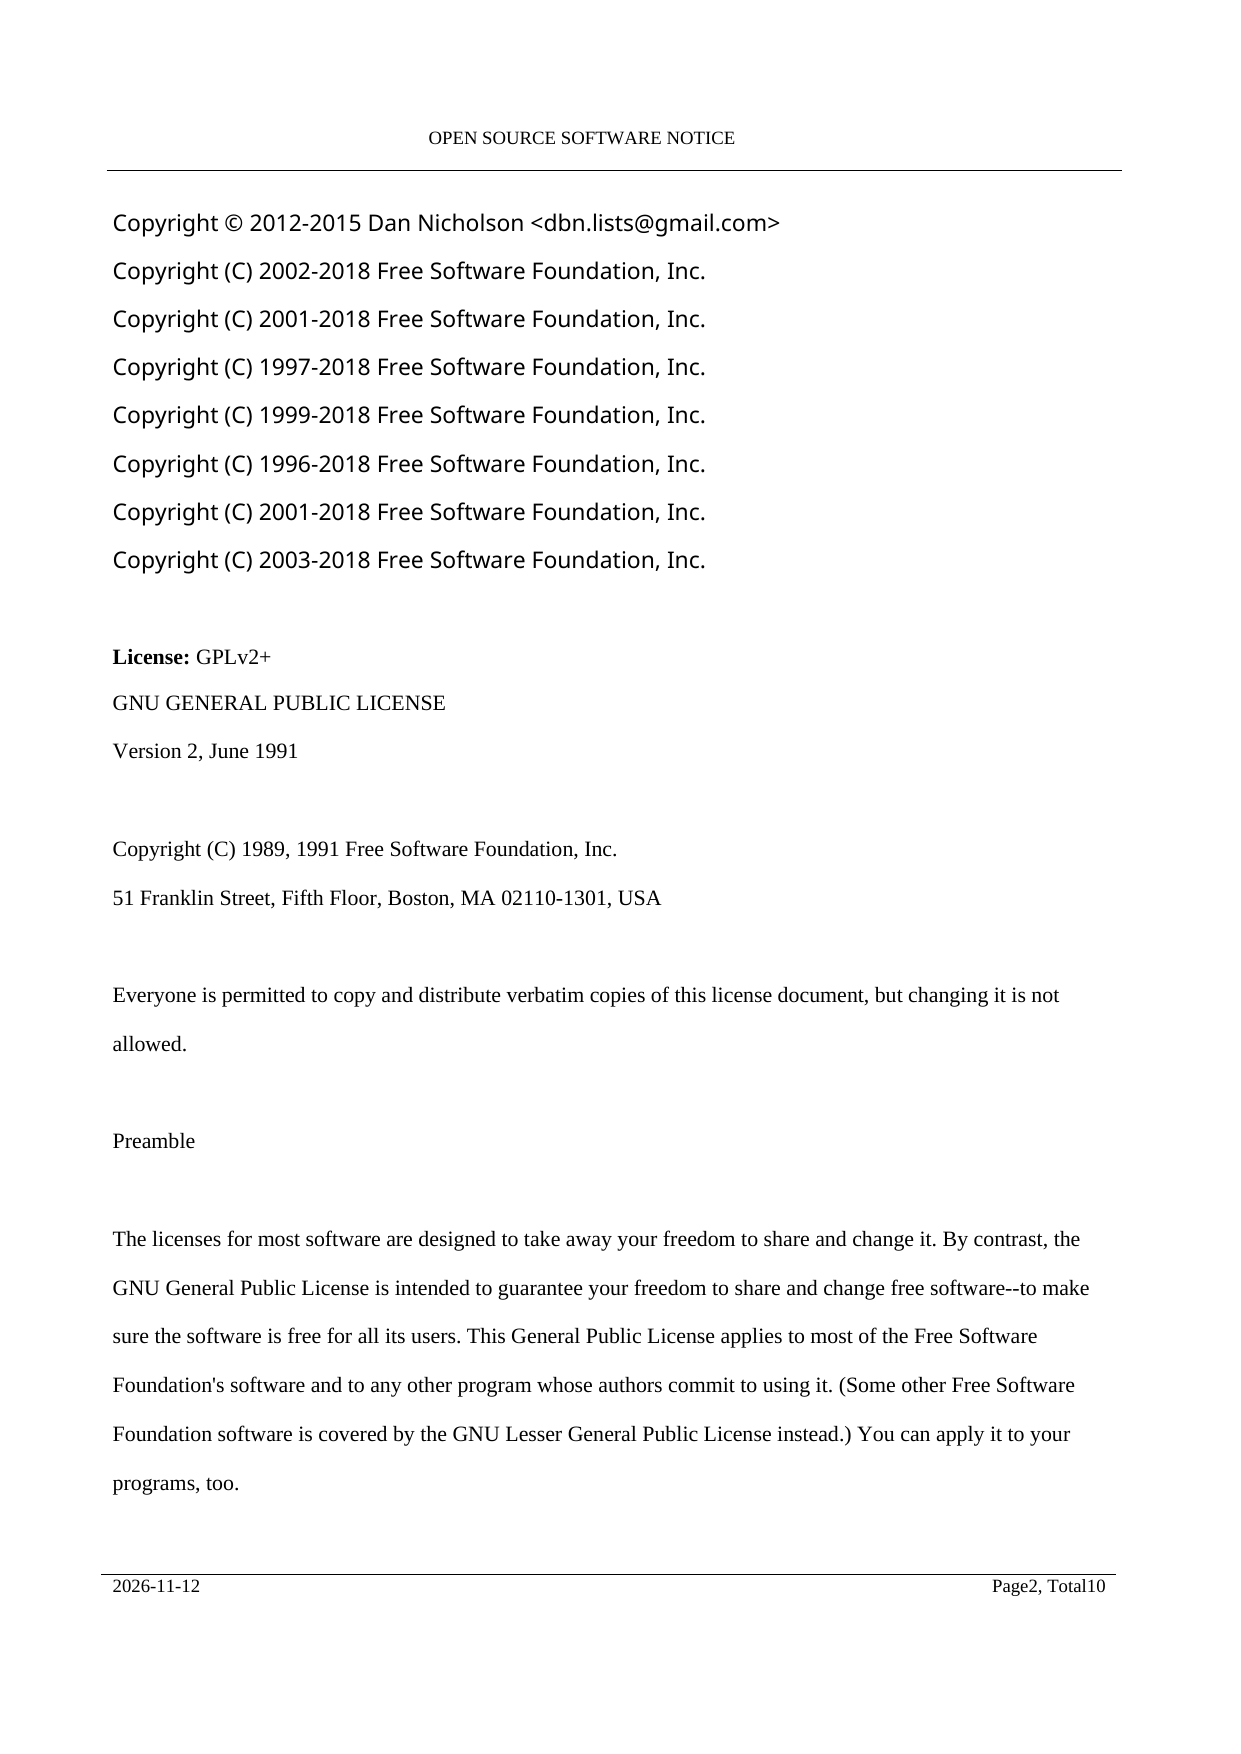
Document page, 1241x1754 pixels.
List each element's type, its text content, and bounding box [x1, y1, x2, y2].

text Copyright (C) 2002-2018 Free Software Foundation, Inc. [112, 254, 1128, 287]
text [112, 686, 1128, 1498]
text Copyright (C) 2001-2018 Free Software Foundation, Inc. [112, 303, 1128, 335]
text Copyright (C) 2001-2018 Free Software Foundation, Inc. [112, 495, 1128, 528]
text Copyright (C) 1996-2018 Free Software Foundation, Inc. [112, 447, 1128, 479]
text Copyright (C) 1997-2018 Free Software Foundation, Inc. [112, 351, 1128, 383]
text Copyright (C) 2003-2018 Free Software Foundation, Inc. [112, 543, 1128, 624]
text Copyright (C) 1999-2018 Free Software Foundation, Inc. [112, 399, 1128, 431]
text Copyright © 2012-2015 Dan Nicholson <dbn.lists@gmail.com> [112, 206, 1128, 239]
text License: GPLv2+ [112, 641, 1128, 673]
